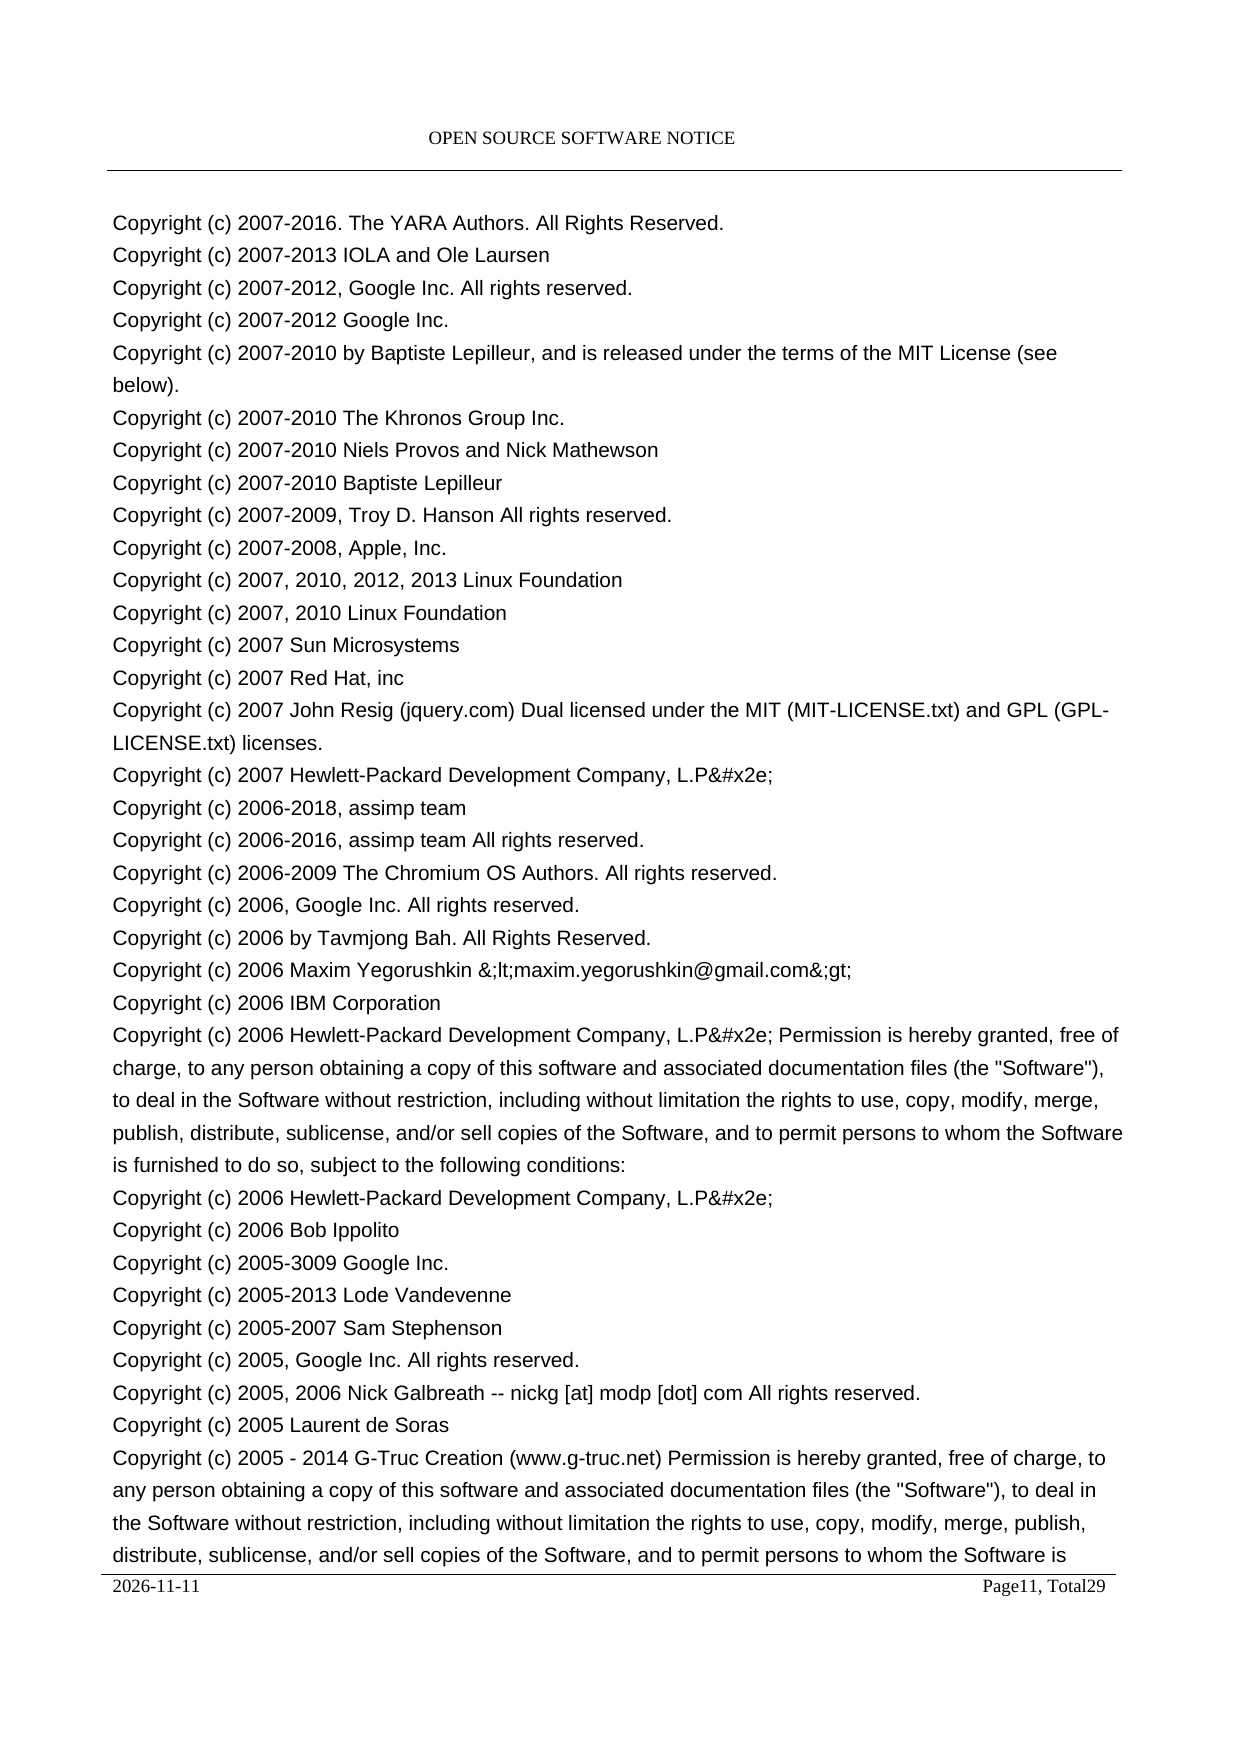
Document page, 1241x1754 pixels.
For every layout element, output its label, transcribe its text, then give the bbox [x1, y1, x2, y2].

text Copyright (c) 2007, 2010, 2012, 2013 Linux Foundation [112, 564, 1128, 596]
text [112, 1441, 1128, 1571]
text Copyright (c) 2007 Red Hat, inc [112, 661, 1128, 694]
text Copyright (c) 2006-2009 The Chromium OS Authors. All rights reserved. [112, 856, 1128, 889]
text Copyright (c) 2005, 2006 Nick Galbreath -- nickg [at] modp [dot] com All rights reserved. [112, 1376, 1128, 1409]
text Copyright (c) 2005-3009 Google Inc. [112, 1246, 1128, 1279]
text Copyright (c) 2006 by Tavmjong Bah. All Rights Reserved. [112, 921, 1128, 954]
text Copyright (c) 2006 Hewlett-Packard Development Company, L.P&#x2e; Permission is hereby granted, free of charge, to any person obtaining a copy of this software and associated documentation files (the "Software"), to deal in the Software without restriction, including without limitation the rights to use, copy, modify, merge, publish, distribute, sublicense, and/or sell copies of the Software, and to permit persons to whom the Software is furnished to do so, subject to the following conditions: [112, 1019, 1128, 1181]
text Copyright (c) 2005, Google Inc. All rights reserved. [112, 1344, 1128, 1376]
text Copyright (c) 2007-2010 Niels Provos and Nick Mathewson [112, 434, 1128, 466]
text Copyright (c) 2007 John Resig (jquery.com) Dual licensed under the MIT (MIT-LICENSE.txt) and GPL (GPL-LICENSE.txt) licenses. [112, 694, 1128, 759]
text Copyright (c) 2005-2013 Lode Vandevenne [112, 1279, 1128, 1311]
text Copyright (c) 2007-2012, Google Inc. All rights reserved. [112, 271, 1128, 304]
text Copyright (c) 2007-2013 IOLA and Ole Laursen [112, 239, 1128, 271]
text Copyright (c) 2006 IBM Corporation [112, 986, 1128, 1019]
text Copyright (c) 2007-2016. The YARA Authors. All Rights Reserved. [112, 206, 1128, 239]
text Copyright (c) 2007, 2010 Linux Foundation [112, 596, 1128, 629]
text Copyright (c) 2006 Maxim Yegorushkin &;lt;maxim.yegorushkin@gmail.com&;gt; [112, 954, 1128, 986]
text Copyright (c) 2006 Bob Ippolito [112, 1214, 1128, 1246]
text Copyright (c) 2005 Laurent de Soras [112, 1409, 1128, 1441]
text Copyright (c) 2006-2016, assimp team All rights reserved. [112, 824, 1128, 856]
text Copyright (c) 2007 Sun Microsystems [112, 629, 1128, 661]
text Copyright (c) 2005-2007 Sam Stephenson [112, 1311, 1128, 1344]
text Copyright (c) 2007 Hewlett-Packard Development Company, L.P&#x2e; [112, 759, 1128, 791]
text Copyright (c) 2006, Google Inc. All rights reserved. [112, 889, 1128, 921]
text Copyright (c) 2007-2008, Apple, Inc. [112, 531, 1128, 564]
text Copyright (c) 2007-2009, Troy D. Hanson All rights reserved. [112, 499, 1128, 531]
text Copyright (c) 2007-2010 Baptiste Lepilleur [112, 466, 1128, 499]
text Copyright (c) 2007-2010 by Baptiste Lepilleur, and is released under the terms of the MIT License (see below). [112, 336, 1128, 401]
text Copyright (c) 2007-2012 Google Inc. [112, 304, 1128, 336]
text Copyright (c) 2006 Hewlett-Packard Development Company, L.P&#x2e; [112, 1181, 1128, 1214]
text Copyright (c) 2006-2018, assimp team [112, 791, 1128, 824]
text Copyright (c) 2007-2010 The Khronos Group Inc. [112, 401, 1128, 434]
